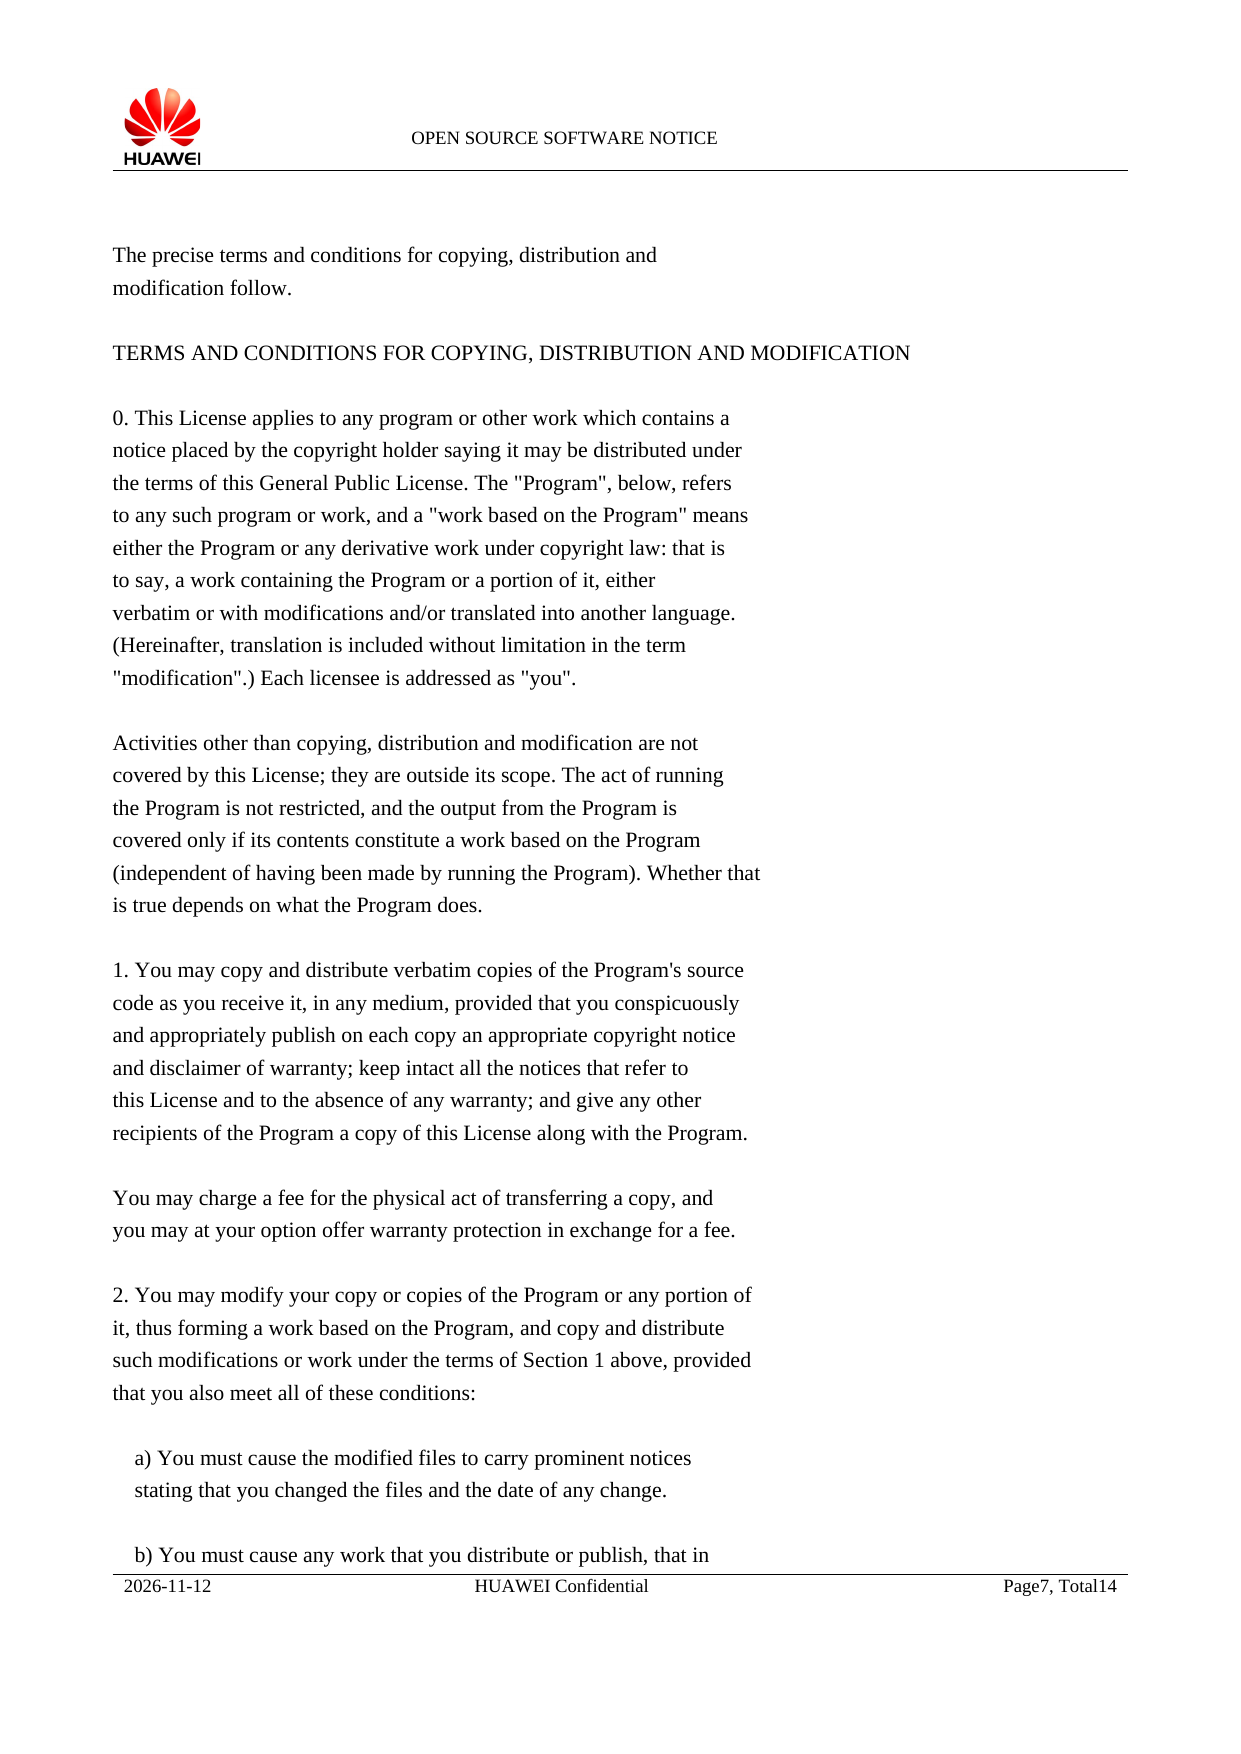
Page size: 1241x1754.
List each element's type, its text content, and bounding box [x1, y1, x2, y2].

picture [124, 88, 201, 165]
